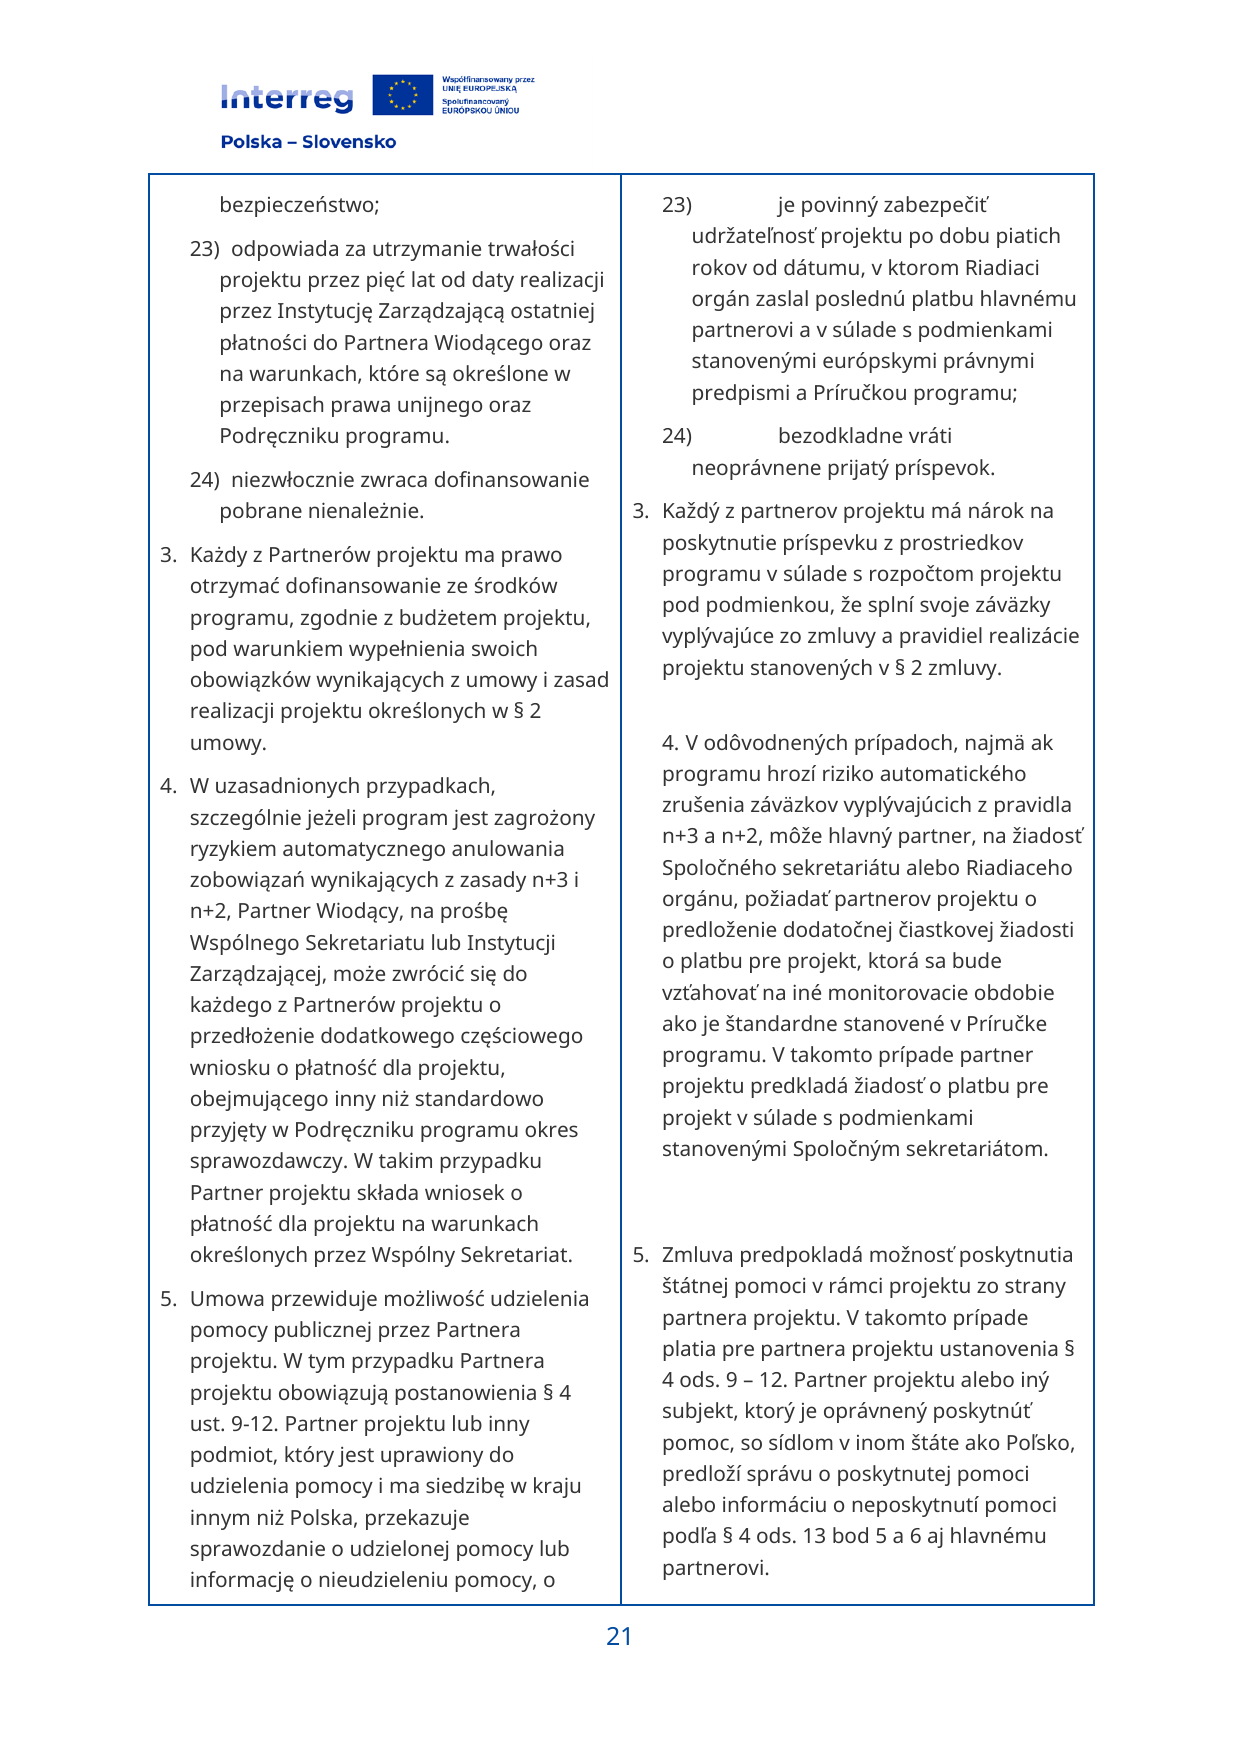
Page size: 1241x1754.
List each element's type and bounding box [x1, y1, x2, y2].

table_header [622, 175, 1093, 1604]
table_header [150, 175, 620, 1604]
picture [201, 54, 594, 173]
